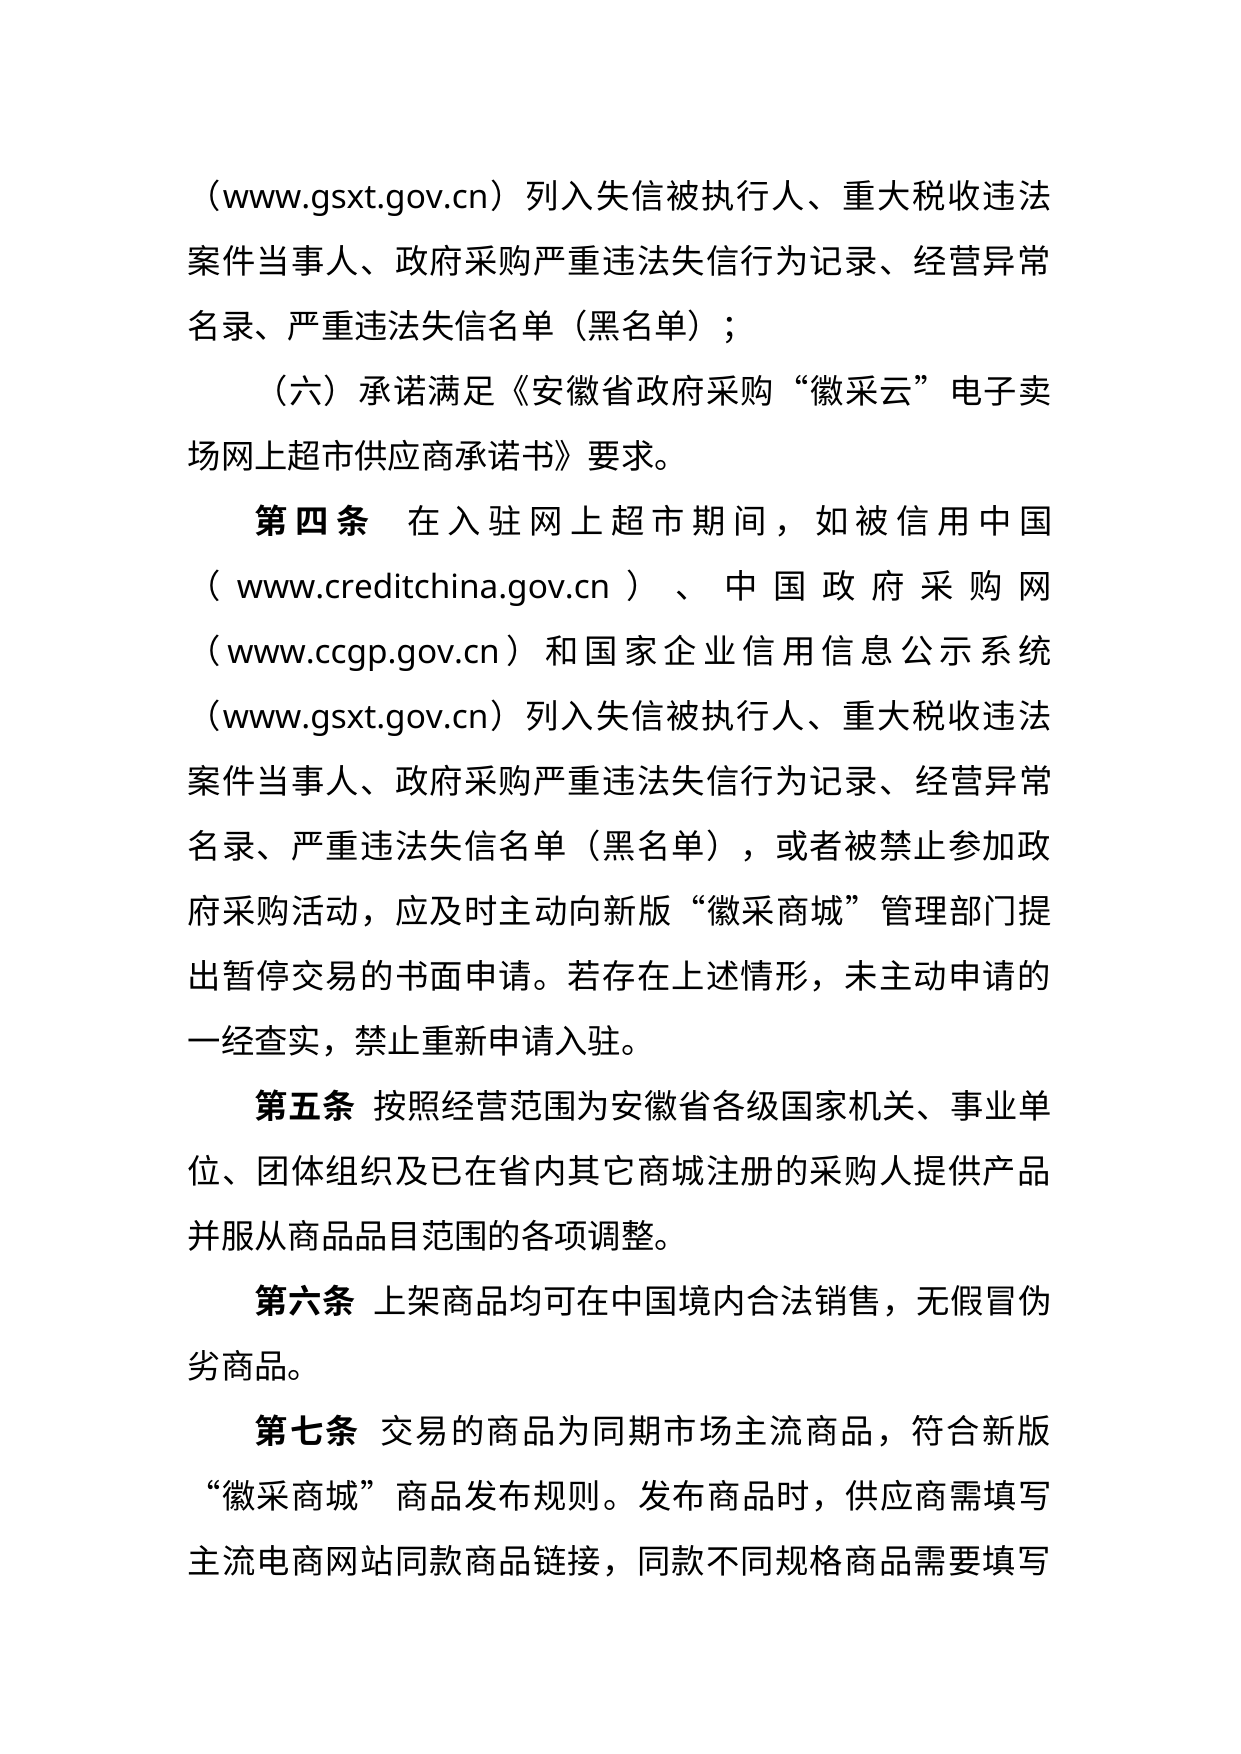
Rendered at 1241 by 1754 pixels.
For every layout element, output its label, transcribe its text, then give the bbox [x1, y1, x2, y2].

text 第六条 上架商品均可在中国境内合法销售，无假冒伪劣商品。 [187, 1267, 1053, 1397]
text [187, 162, 1053, 357]
text 第五条 按照经营范围为安徽省各级国家机关、事业单位、团体组织及已在省内其它商城注册的采购人提供产品，并服从商品品目范围的各项调整。 [187, 1072, 1053, 1267]
text （六）承诺满足《安徽省政府采购“徽采云”电子卖场网上超市供应商承诺书》要求。 [187, 357, 1053, 487]
text 第四条 在入驻网上超市期间，如被信用中国（www.creditchina.gov.cn）、中国政府采购网（www.ccgp.gov.cn）和国家企业信用信息公示系统（www.gsxt.gov.cn）列入失信被执行人、重大税收违法案件当事人、政府采购严重违法失信行为记录、经营异常名录、严重违法失信名单（黑名单），或者被禁止参加政府采购活动，应及时主动向新版“徽采商城”管理部门提出暂停交易的书面申请。若存在上述情形，未主动申请的，一经查实，禁止重新申请入驻。 [187, 487, 1053, 1072]
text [187, 1397, 1053, 1592]
